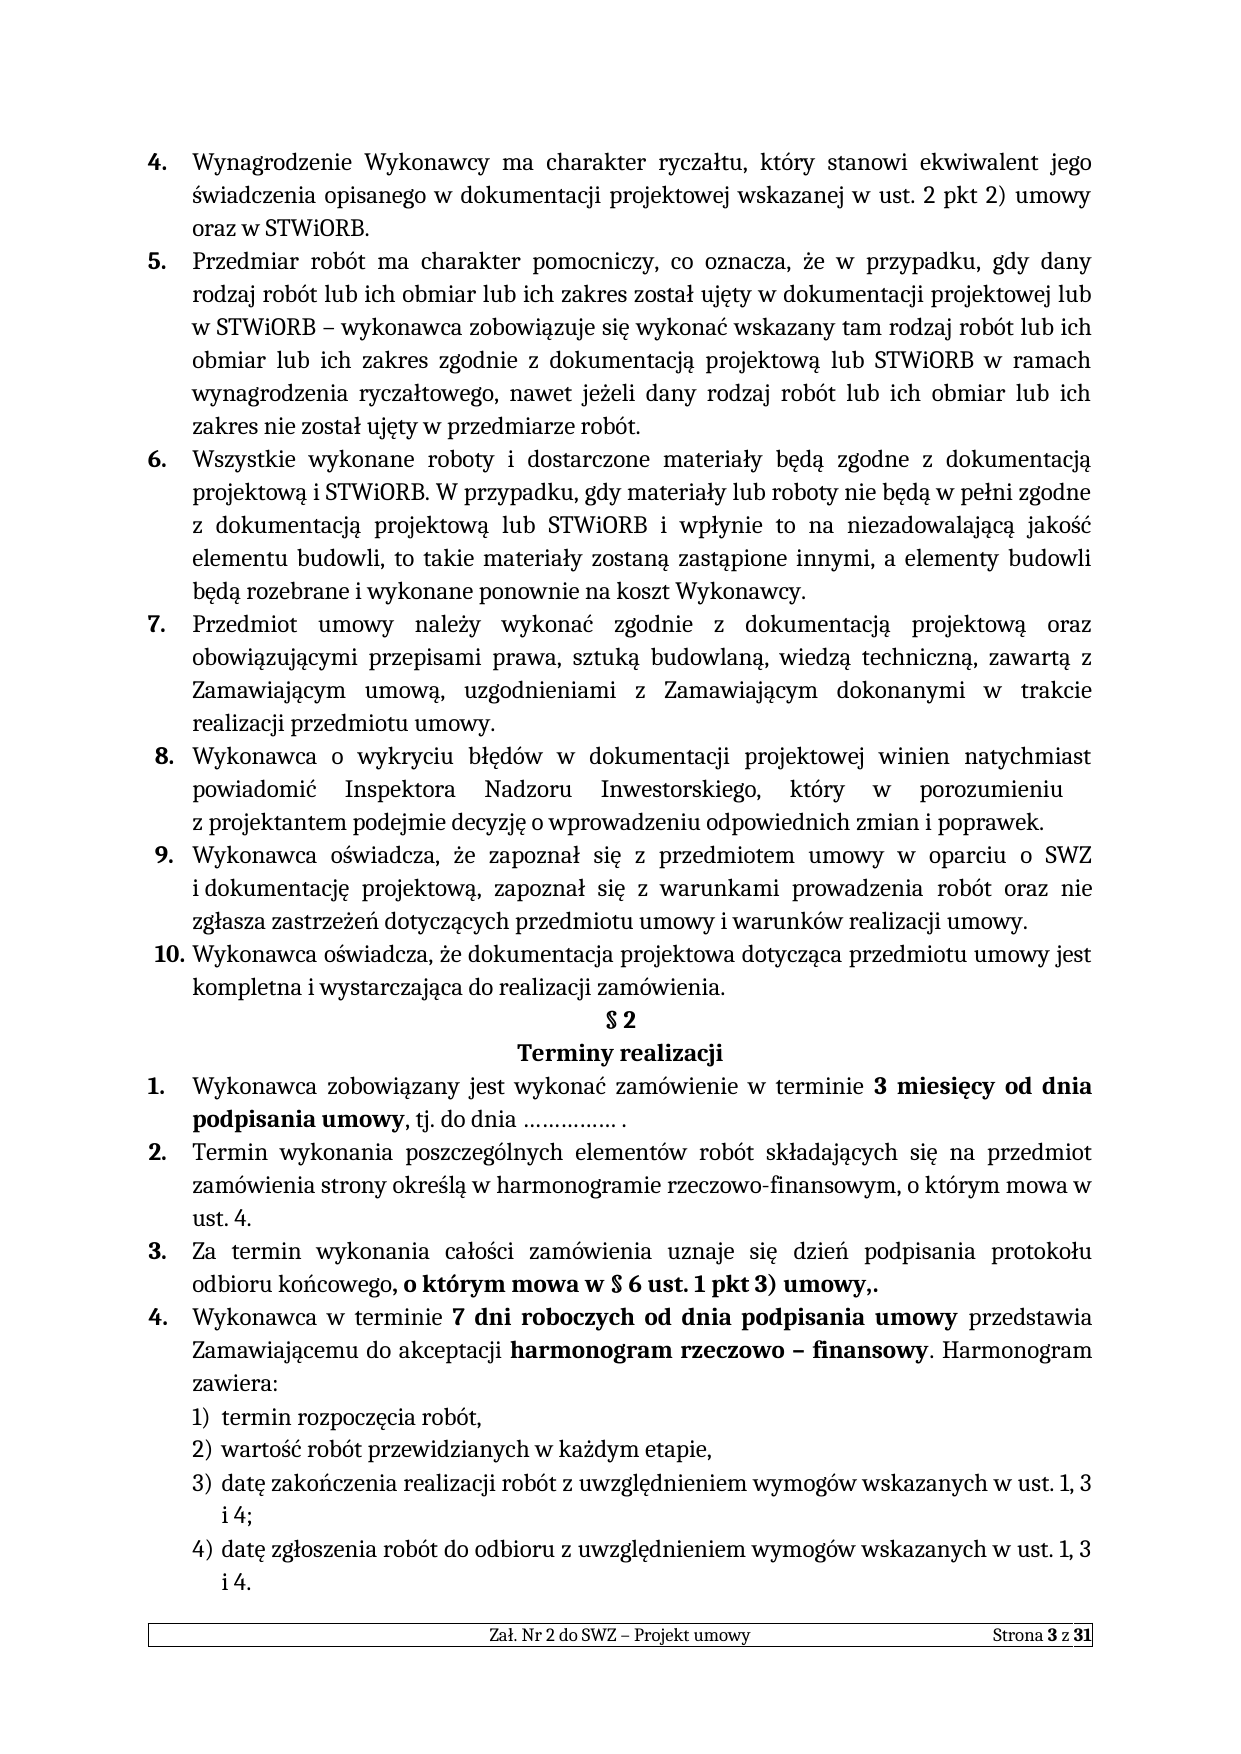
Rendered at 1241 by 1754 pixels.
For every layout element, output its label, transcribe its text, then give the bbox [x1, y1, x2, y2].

list datę zakończenia realizacji robót z uwzględnieniem wymogów wskazanych w ust. 1, 3 i 4; [192, 1468, 1093, 1530]
list Wynagrodzenie Wykonawcy ma charakter ryczałtu, który stanowi ekwiwalent jego świadczenia opisanego w dokumentacji projektowej wskazanej w ust. 2 pkt 2) umowy oraz w STWiORB. [148, 148, 1093, 242]
list Przedmiar robót ma charakter pomocniczy, co oznacza, że w przypadku, gdy dany rodzaj robót lub ich obmiar lub ich zakres został ujęty w dokumentacji projektowej lub w STWiORB – wykonawca zobowiązuje się wykonać wskazany tam rodzaj robót lub ich obmiar lub ich zakres zgodnie z dokumentacją projektową lub STWiORB w ramach wynagrodzenia ryczałtowego, nawet jeżeli dany rodzaj robót lub ich obmiar lub ich zakres nie został ujęty w przedmiarze robót. [148, 247, 1093, 441]
list Termin wykonania poszczególnych elementów robót składających się na przedmiot zamówienia strony określą w harmonogramie rzeczowo-finansowym, o którym mowa w ust. 4. [148, 1138, 1093, 1233]
list Wszystkie wykonane roboty i dostarczone materiały będą zgodne z dokumentacją projektową i STWiORB. W przypadku, gdy materiały lub roboty nie będą w pełni zgodne z dokumentacją projektową lub STWiORB i wpłynie to na niezadowalającą jakość elementu budowli, to takie materiały zostaną zastąpione innymi, a elementy budowli będą rozebrane i wykonane ponownie na koszt Wykonawcy. [148, 445, 1093, 606]
list Wykonawca oświadcza, że zapoznał się z przedmiotem umowy w oparciu o SWZ i dokumentację projektową, zapoznał się z warunkami prowadzenia robót oraz nie zgłasza zastrzeżeń dotyczących przedmiotu umowy i warunków realizacji umowy. [154, 841, 1093, 936]
list Wykonawca o wykryciu błędów w dokumentacji projektowej winien natychmiast powiadomić Inspektora Nadzoru Inwestorskiego, który w porozumieniu z projektantem podejmie decyzję o wprowadzeniu odpowiednich zmian i poprawek. [154, 742, 1093, 837]
list Wykonawca zobowiązany jest wykonać zamówienie w terminie 3 miesięcy od dnia podpisania umowy, tj. do dnia …………… . [148, 1072, 1093, 1134]
list Wykonawca oświadcza, że dokumentacja projektowa dotycząca przedmiotu umowy jest kompletna i wystarczająca do realizacji zamówienia. [154, 940, 1093, 1002]
list wartość robót przewidzianych w każdym etapie, [192, 1435, 1093, 1464]
list Przedmiot umowy należy wykonać zgodnie z dokumentacją projektową oraz obowiązującymi przepisami prawa, sztuką budowlaną, wiedzą techniczną, zawartą z Zamawiającym umową, uzgodnieniami z Zamawiającym dokonanymi w trakcie realizacji przedmiotu umowy. [148, 610, 1093, 738]
text Terminy realizacji [148, 1039, 1093, 1068]
list Wykonawca w terminie 7 dni roboczych od dnia podpisania umowy przedstawia Zamawiającemu do akceptacji harmonogram rzeczowo – finansowy. Harmonogram zawiera: [148, 1303, 1093, 1398]
text § 2 [148, 1006, 1093, 1035]
list Za termin wykonania całości zamówienia uznaje się dzień podpisania protokołu odbioru końcowego, o którym mowa w § 6 ust. 1 pkt 3) umowy,. [148, 1237, 1093, 1299]
list datę zgłoszenia robót do odbioru z uwzględnieniem wymogów wskazanych w ust. 1, 3 i 4. [192, 1534, 1093, 1596]
list termin rozpoczęcia robót, [192, 1402, 1093, 1431]
